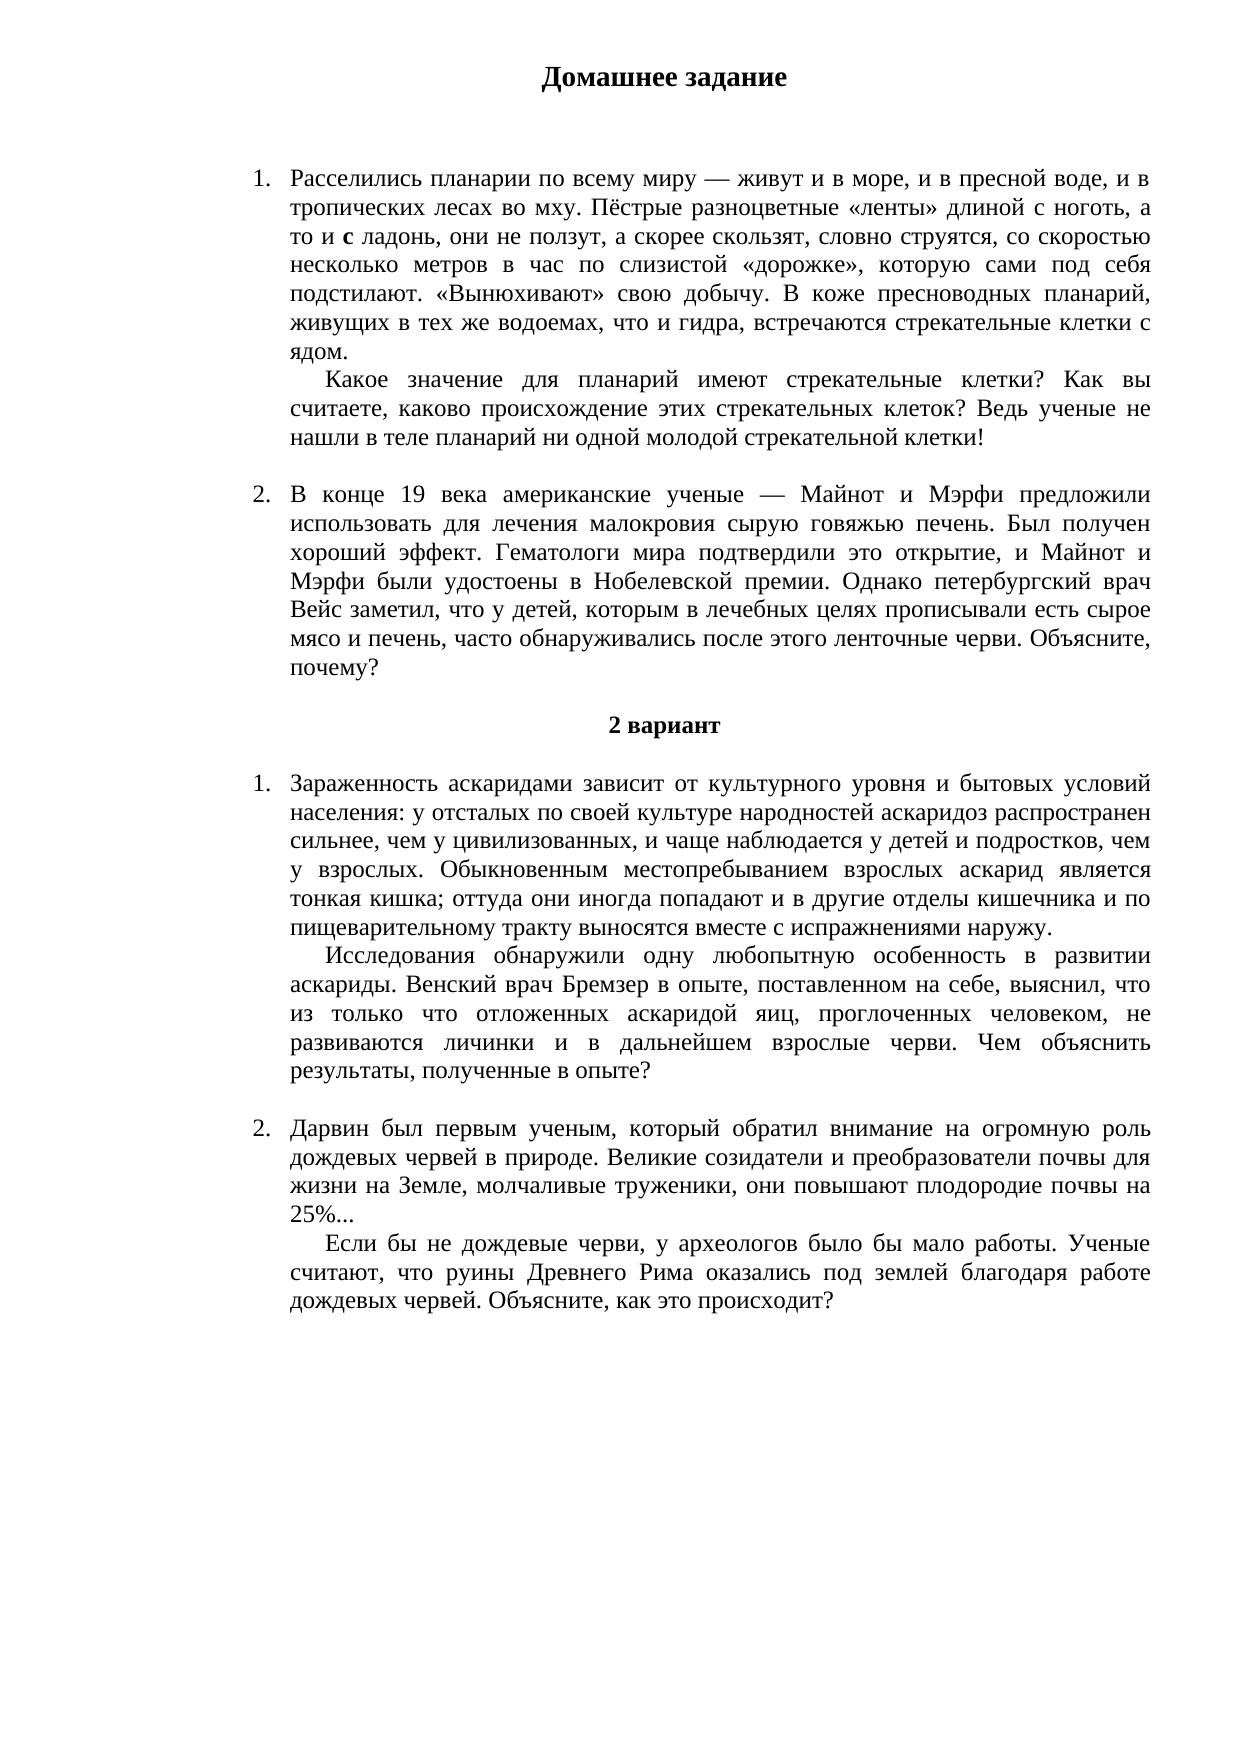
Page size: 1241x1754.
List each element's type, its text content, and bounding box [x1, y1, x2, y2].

list Расселились планарии по всему миру — живут и в море, и в пресной воде, и в тропических лесах во мху. Пёстрые разноцветные «ленты» длиной с ноготь, а то и с ладонь, они не ползут, а скорее скользят, словно струятся, со скоростью несколько метров в час по слизистой «дорожке», которую сами под себя подстилают. «Вынюхивают» свою добычу. В коже пресноводных планарий, живущих в тех же водоемах, что и гидра, встречаются стрекательные клетки с ядом. [252, 163, 1152, 364]
list Какое значение для планарий имеют стрекательные клетки? Как вы считаете, каково происхождение этих стрекательных клеток? Ведь ученые не нашли в теле планарий ни одной молодой стрекательной клетки! [290, 364, 1152, 479]
list В конце 19 века американские ученые — Майнот и Мэрфи предложили использовать для лечения малокровия сырую говяжью печень. Был получен хороший эффект. Гематологи мира подтвердили это открытие, и Майнот и Мэрфи были удостоены в Нобелевской премии. Однако петербургский врач Вейс заметил, что у детей, которым в лечебных целях прописывали есть сырое мясо и печень, часто обнаруживались после этого ленточные черви. Объясните, почему? [252, 479, 1152, 681]
list Если бы не дождевые черви, у археологов было бы мало работы. Ученые считают, что руины Древнего Рима оказались под землей благодаря работе дождевых червей. Объясните, как это происходит? [290, 1228, 1152, 1314]
list Дарвин был первым ученым, который обратил внимание на огромную роль дождевых червей в природе. Великие созидатели и преобразователи почвы для жизни на Земле, молчаливые труженики, они повышают плодородие почвы на 25%... [252, 1113, 1152, 1228]
list Зараженность аскаридами зависит от культурного уровня и бытовых условий населения: у отсталых по своей культуре народностей аскаридоз распространен сильнее, чем у цивилизованных, и чаще наблюдается у детей и подростков, чем у взрослых. Обыкновенным местопребыванием взрослых аскарид является тонкая кишка; оттуда они иногда попадают и в другие отделы кишечника и по пищеварительному тракту выносятся вместе с испражнениями наружу. Исследования обнаружили одну любопытную особенность в развитии аскариды. Венский врач Бремзер в опыте, поставленном на себе, выяснил, что из только что отложенных аскаридой яиц, проглоченных человеком, не развиваются личинки и в дальнейшем взрослые черви. Чем объяснить результаты, полученные в опыте? [252, 768, 1152, 1113]
text 2 вариант [177, 710, 1152, 739]
text Домашнее задание [177, 59, 1152, 93]
